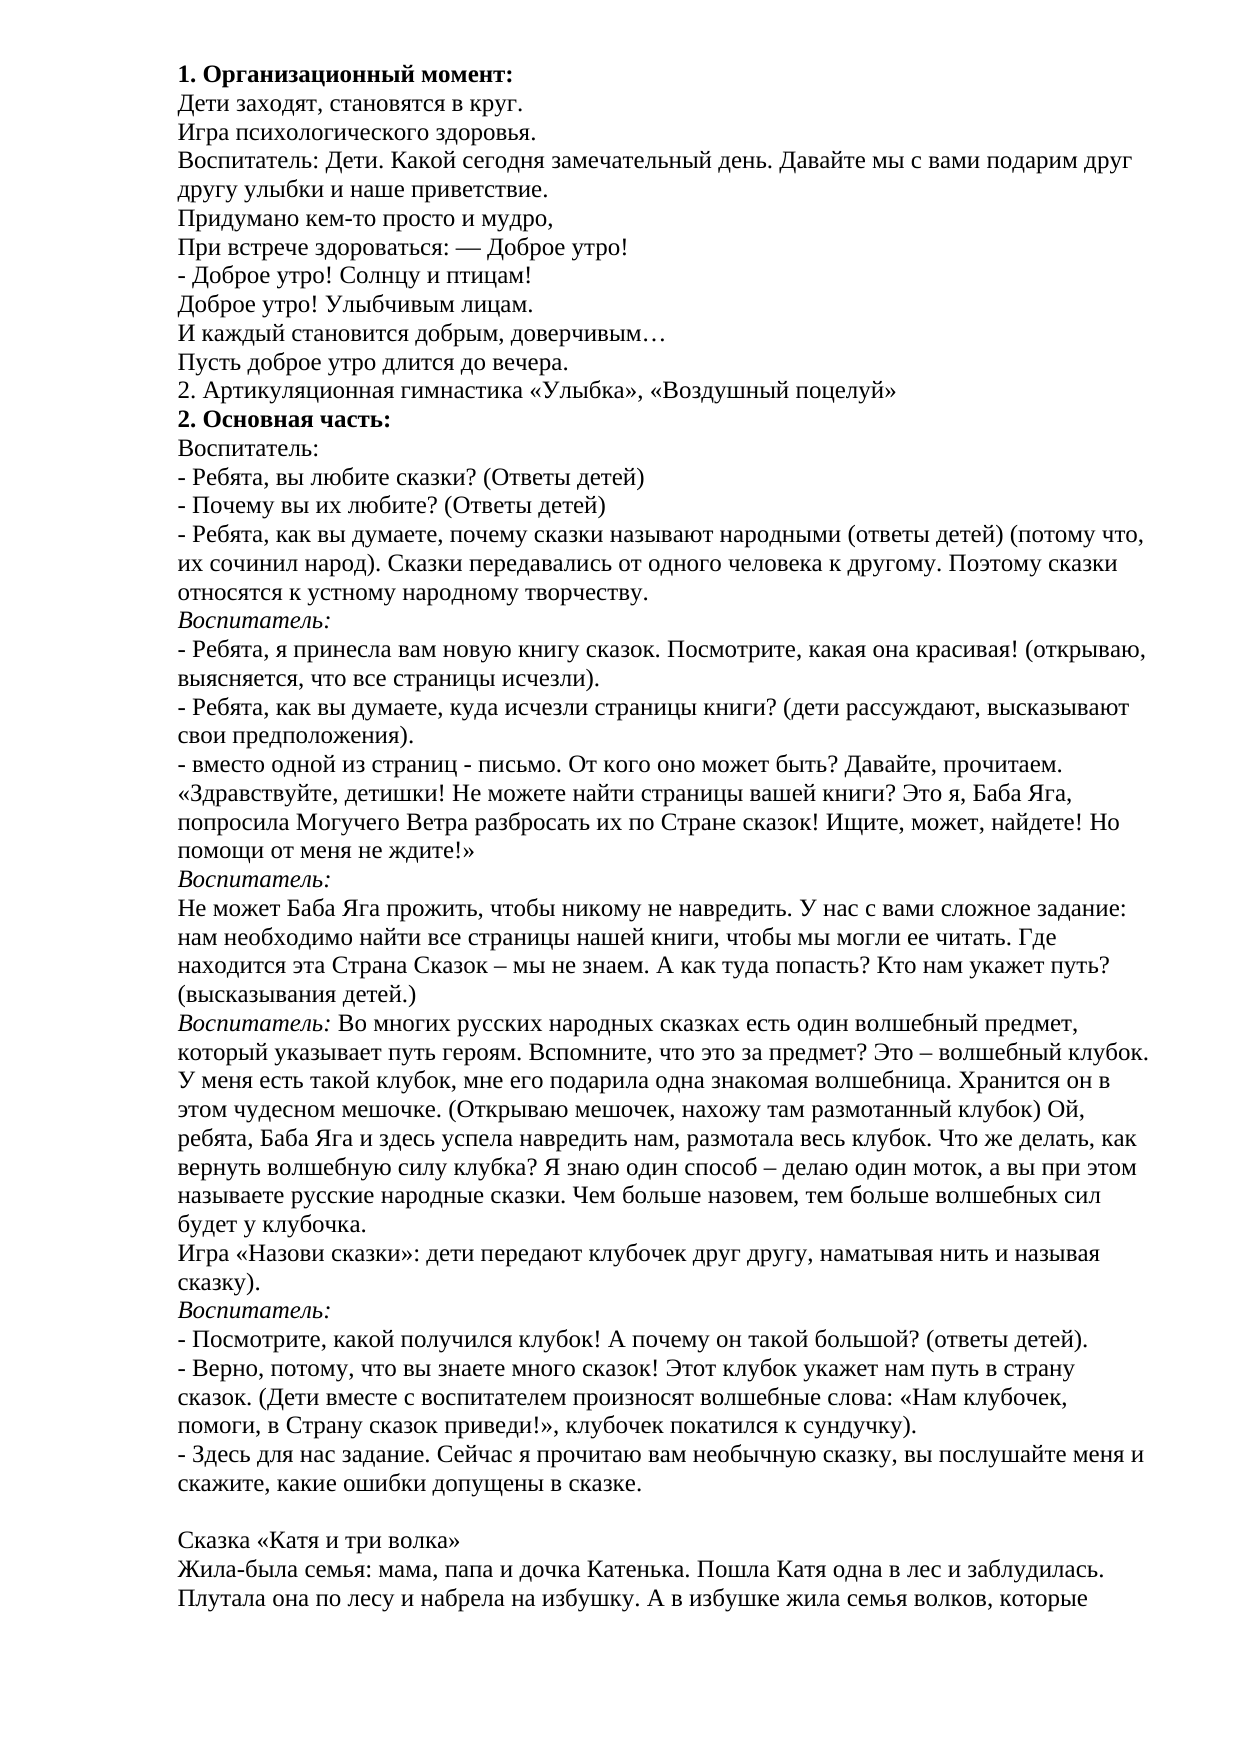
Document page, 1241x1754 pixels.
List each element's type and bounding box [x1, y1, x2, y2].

text [177, 59, 1152, 1612]
